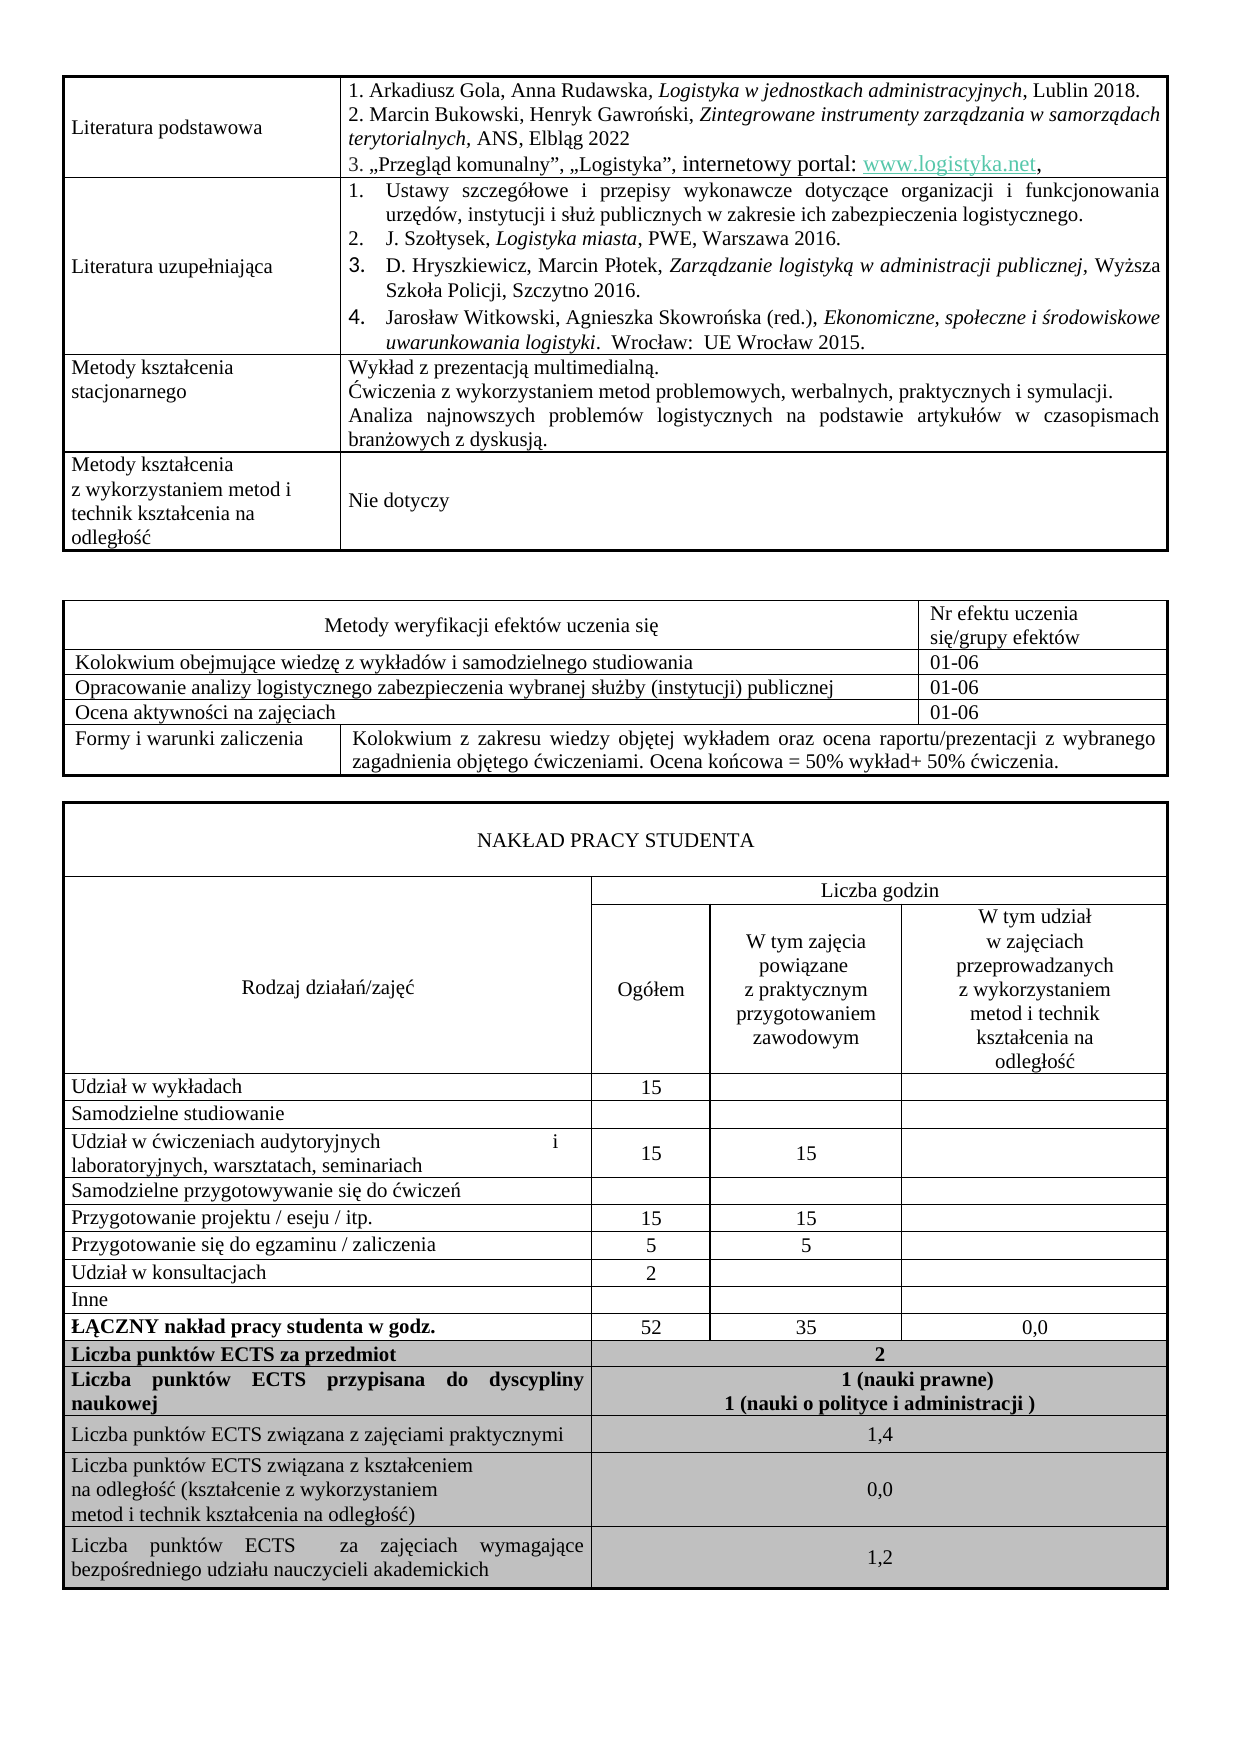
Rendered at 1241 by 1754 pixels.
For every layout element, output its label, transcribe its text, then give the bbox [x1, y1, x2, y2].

table_cell 0,0 [902, 1314, 1166, 1340]
table_cell Literatura uzupełniająca [65, 178, 340, 354]
table_cell Liczba punktów ECTS za przedmiot [65, 1341, 591, 1366]
table_cell [902, 1129, 1166, 1177]
table_cell 15 [711, 1129, 901, 1177]
table_cell Ogółem [592, 905, 709, 1073]
table_cell [902, 1205, 1166, 1231]
table_cell [902, 1178, 1166, 1204]
table_cell 1,2 [592, 1527, 1166, 1587]
table_cell Opracowanie analizy logistycznego zabezpieczenia wybranej służby (instytucji) publicznej [65, 675, 918, 699]
table_cell 01-06 [919, 700, 1166, 724]
table_cell 1 (nauki prawne) 1 (nauki o polityce i administracji ) [592, 1367, 1166, 1415]
table_cell [592, 1178, 709, 1204]
table_cell Udział w konsultacjach [65, 1260, 591, 1286]
table_cell [711, 1074, 901, 1100]
table_cell Inne [65, 1287, 591, 1313]
table_cell [902, 1260, 1166, 1286]
table_cell 52 [592, 1314, 709, 1340]
table_cell [902, 1074, 1166, 1100]
table_header NAKŁAD PRACY STUDENTA [65, 804, 1166, 876]
table_cell ŁĄCZNY nakład pracy studenta w godz. [65, 1314, 591, 1340]
table_cell Rodzaj działań/zajęć [65, 877, 591, 1073]
table_cell Liczba godzin [592, 877, 1166, 903]
table_cell [902, 1232, 1166, 1258]
table_cell Samodzielne przygotowywanie się do ćwiczeń [65, 1178, 591, 1204]
table_cell 15 [592, 1074, 709, 1100]
table_cell Ocena aktywności na zajęciach [65, 700, 918, 724]
table_cell [711, 1101, 901, 1127]
table_cell 15 [592, 1205, 709, 1231]
table_cell Przygotowanie projektu / eseju / itp. [65, 1205, 591, 1231]
table_header Literatura podstawowa [65, 78, 340, 177]
table_cell 15 [592, 1129, 709, 1177]
table_cell 1,4 [592, 1416, 1166, 1452]
table_cell 15 [711, 1205, 901, 1231]
table_cell [902, 1287, 1166, 1313]
table_cell 35 [711, 1314, 901, 1340]
table_cell 2 [592, 1260, 709, 1286]
table_cell 01-06 [919, 675, 1166, 699]
table_header Metody weryfikacji efektów uczenia się [65, 601, 918, 649]
table_cell 2 [592, 1341, 1166, 1366]
table_cell Samodzielne studiowanie [65, 1101, 591, 1127]
table_header 1. Arkadiusz Gola, Anna Rudawska, Logistyka w jednostkach administracyjnych, Lublin 2018. 2. Marcin Bukowski, Henryk Gawroński, Zintegrowane instrumenty zarządzania w samorządach terytorialnych, ANS, Elbląg 2022 3. „Przegląd komunalny”, „Logistyka”, internetowy portal: www.logistyka.net, [341, 78, 1166, 177]
table_cell Metody kształcenia z wykorzystaniem metod i technik kształcenia na odległość [65, 453, 340, 549]
table_cell Udział w ćwiczeniach audytoryjnych i laboratoryjnych, warsztatach, seminariach [65, 1129, 591, 1177]
table_cell 5 [711, 1232, 901, 1258]
table_cell 5 [592, 1232, 709, 1258]
table_header Nr efektu uczenia się/grupy efektów [919, 601, 1166, 649]
table_cell [592, 1287, 709, 1313]
table_cell [711, 1260, 901, 1286]
table_cell [711, 1178, 901, 1204]
table_cell W tym zajęcia powiązane z praktycznym przygotowaniem zawodowym [711, 905, 901, 1073]
table_cell W tym udział w zajęciach przeprowadzanych z wykorzystaniem metod i technik kształcenia na odległość [902, 905, 1166, 1073]
table_cell [902, 1101, 1166, 1127]
table_cell Metody kształcenia stacjonarnego [65, 355, 340, 451]
table_cell Wykład z prezentacją multimedialną. Ćwiczenia z wykorzystaniem metod problemowych, werbalnych, praktycznych i symulacji. Analiza najnowszych problemów logistycznych na podstawie artykułów w czasopismach branżowych z dyskusją. [341, 355, 1166, 451]
table_cell 0,0 [592, 1453, 1166, 1526]
table_cell Kolokwium z zakresu wiedzy objętej wykładem oraz ocena raportu/prezentacji z wybranego zagadnienia objętego ćwiczeniami. Ocena końcowa = 50% wykład+ 50% ćwiczenia. [341, 725, 1166, 773]
table_cell Liczba punktów ECTS związana z kształceniem na odległość (kształcenie z wykorzystaniem metod i technik kształcenia na odległość) [65, 1453, 591, 1526]
table_cell [711, 1287, 901, 1313]
table_cell Udział w wykładach [65, 1074, 591, 1100]
table_cell Liczba punktów ECTS za zajęciach wymagające bezpośredniego udziału nauczycieli akademickich [65, 1527, 591, 1587]
table_cell Liczba punktów ECTS przypisana do dyscypliny naukowej [65, 1367, 591, 1415]
table_cell Ustawy szczegółowe i przepisy wykonawcze dotyczące organizacji i funkcjonowania urzędów, instytucji i służ publicznych w zakresie ich zabezpieczenia logistycznego. J. Szołtysek, Logistyka miasta, PWE, Warszawa 2016. D. Hryszkiewicz, Marcin Płotek, Zarządzanie logistyką w administracji publicznej, Wyższa Szkoła Policji, Szczytno 2016. Jarosław Witkowski, Agnieszka Skowrońska (red.), Ekonomiczne, społeczne i środowiskowe uwarunkowania logistyki. Wrocław: UE Wrocław 2015. [341, 178, 1166, 354]
table_cell Liczba punktów ECTS związana z zajęciami praktycznymi [65, 1416, 591, 1452]
table_cell [592, 1101, 709, 1127]
table_cell Formy i warunki zaliczenia [65, 725, 340, 773]
table_cell Nie dotyczy [341, 453, 1166, 549]
table_cell Przygotowanie się do egzaminu / zaliczenia [65, 1232, 591, 1258]
table_cell 01-06 [919, 650, 1166, 674]
table_cell Kolokwium obejmujące wiedzę z wykładów i samodzielnego studiowania [65, 650, 918, 674]
